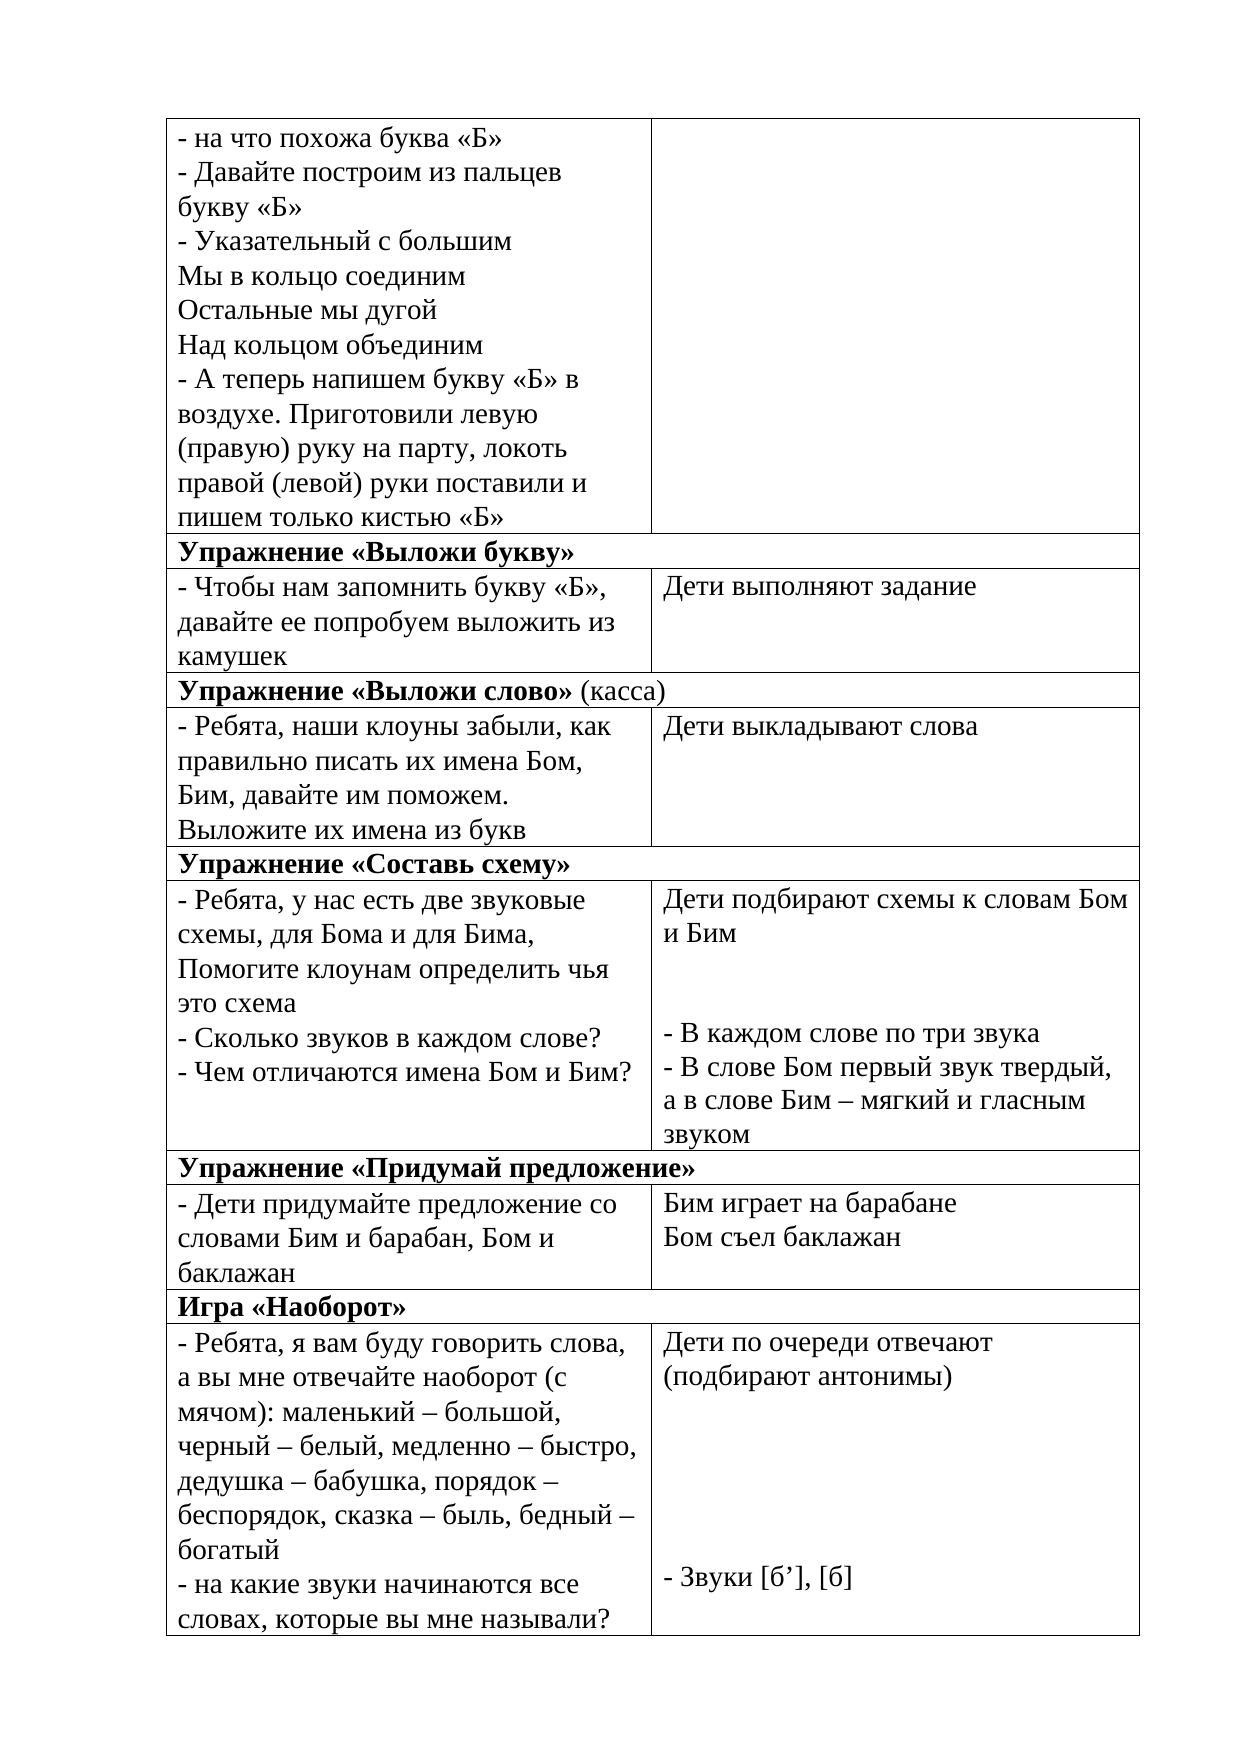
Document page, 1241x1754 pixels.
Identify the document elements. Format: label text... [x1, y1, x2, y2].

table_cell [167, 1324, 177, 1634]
table_cell Дети выполняют задание [652, 569, 1139, 672]
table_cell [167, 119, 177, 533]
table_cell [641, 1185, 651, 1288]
table_cell Дети выкладывают слова [652, 708, 1139, 846]
table_cell Упражнение «Составь схему» [167, 847, 1139, 880]
table_cell Бим играет на барабане Бом съел баклажан [652, 1185, 1139, 1288]
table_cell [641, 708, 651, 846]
table_cell - Ребята, у нас есть две звуковые схемы, для Бома и для Бима, Помогите клоунам определить чья это схема - Сколько звуков в каждом слове? - Чем отличаются имена Бом и Бим? [167, 881, 651, 1149]
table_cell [652, 1324, 1139, 1634]
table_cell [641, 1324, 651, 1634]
table_cell Упражнение «Придумай предложение» [167, 1151, 1139, 1184]
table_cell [652, 119, 1139, 533]
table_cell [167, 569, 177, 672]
table_cell Игра «Наоборот» [167, 1290, 1139, 1323]
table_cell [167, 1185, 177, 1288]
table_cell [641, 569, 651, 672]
table_cell Упражнение «Выложи слово» (касса) [167, 673, 1139, 707]
table_cell Упражнение «Выложи букву» [167, 534, 1139, 567]
table_cell Дети подбирают схемы к словам Бом и Бим - В каждом слове по три звука - В слове Бом первый звук твердый, а в слове Бим – мягкий и гласным звуком [652, 881, 1139, 1149]
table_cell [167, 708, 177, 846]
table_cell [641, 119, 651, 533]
